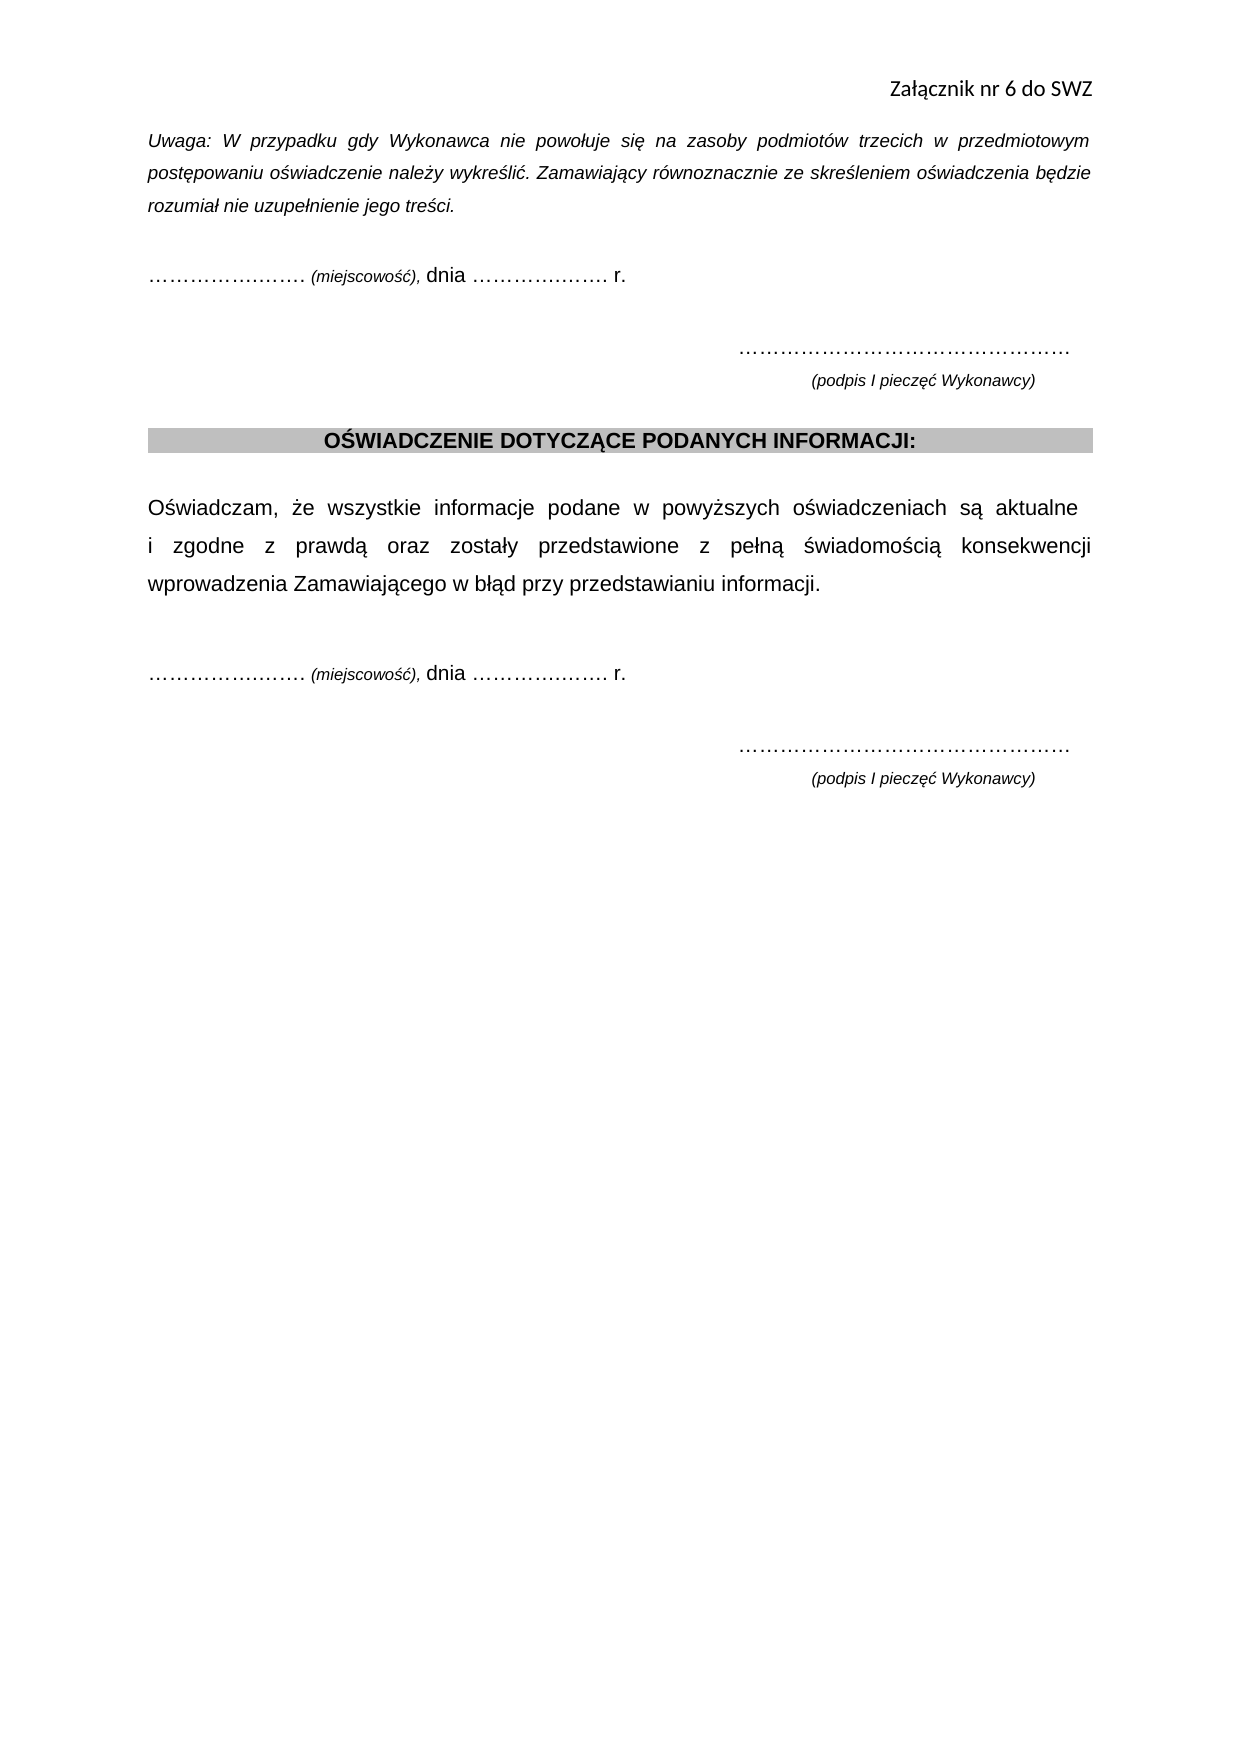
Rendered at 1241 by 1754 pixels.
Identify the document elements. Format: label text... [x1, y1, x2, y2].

text …………….……. (miejscowość), dnia ………….……. r. [148, 661, 1093, 685]
text ………………………………………… [148, 334, 1093, 358]
text ………………………………………… [148, 733, 1093, 757]
text OŚWIADCZENIE DOTYCZĄCE PODANYCH INFORMACJI: [148, 428, 1093, 453]
text (podpis I pieczęć Wykonawcy) [738, 769, 1093, 788]
text Uwaga: W przypadku gdy Wykonawca nie powołuje się na zasoby podmiotów trzecich w przedmiotowym postępowaniu oświadczenie należy wykreślić. Zamawiający równoznacznie ze skreśleniem oświadczenia będzie rozumiał nie uzupełnienie jego treści. [148, 130, 1093, 216]
text Oświadczam, że wszystkie informacje podane w powyższych oświadczeniach są aktualne i zgodne z prawdą oraz zostały przedstawione z pełną świadomością konsekwencji wprowadzenia Zamawiającego w błąd przy przedstawianiu informacji. [148, 495, 1093, 596]
text (podpis I pieczęć Wykonawcy) [738, 370, 1093, 389]
text …………….……. (miejscowość), dnia ………….……. r. [148, 263, 1093, 287]
